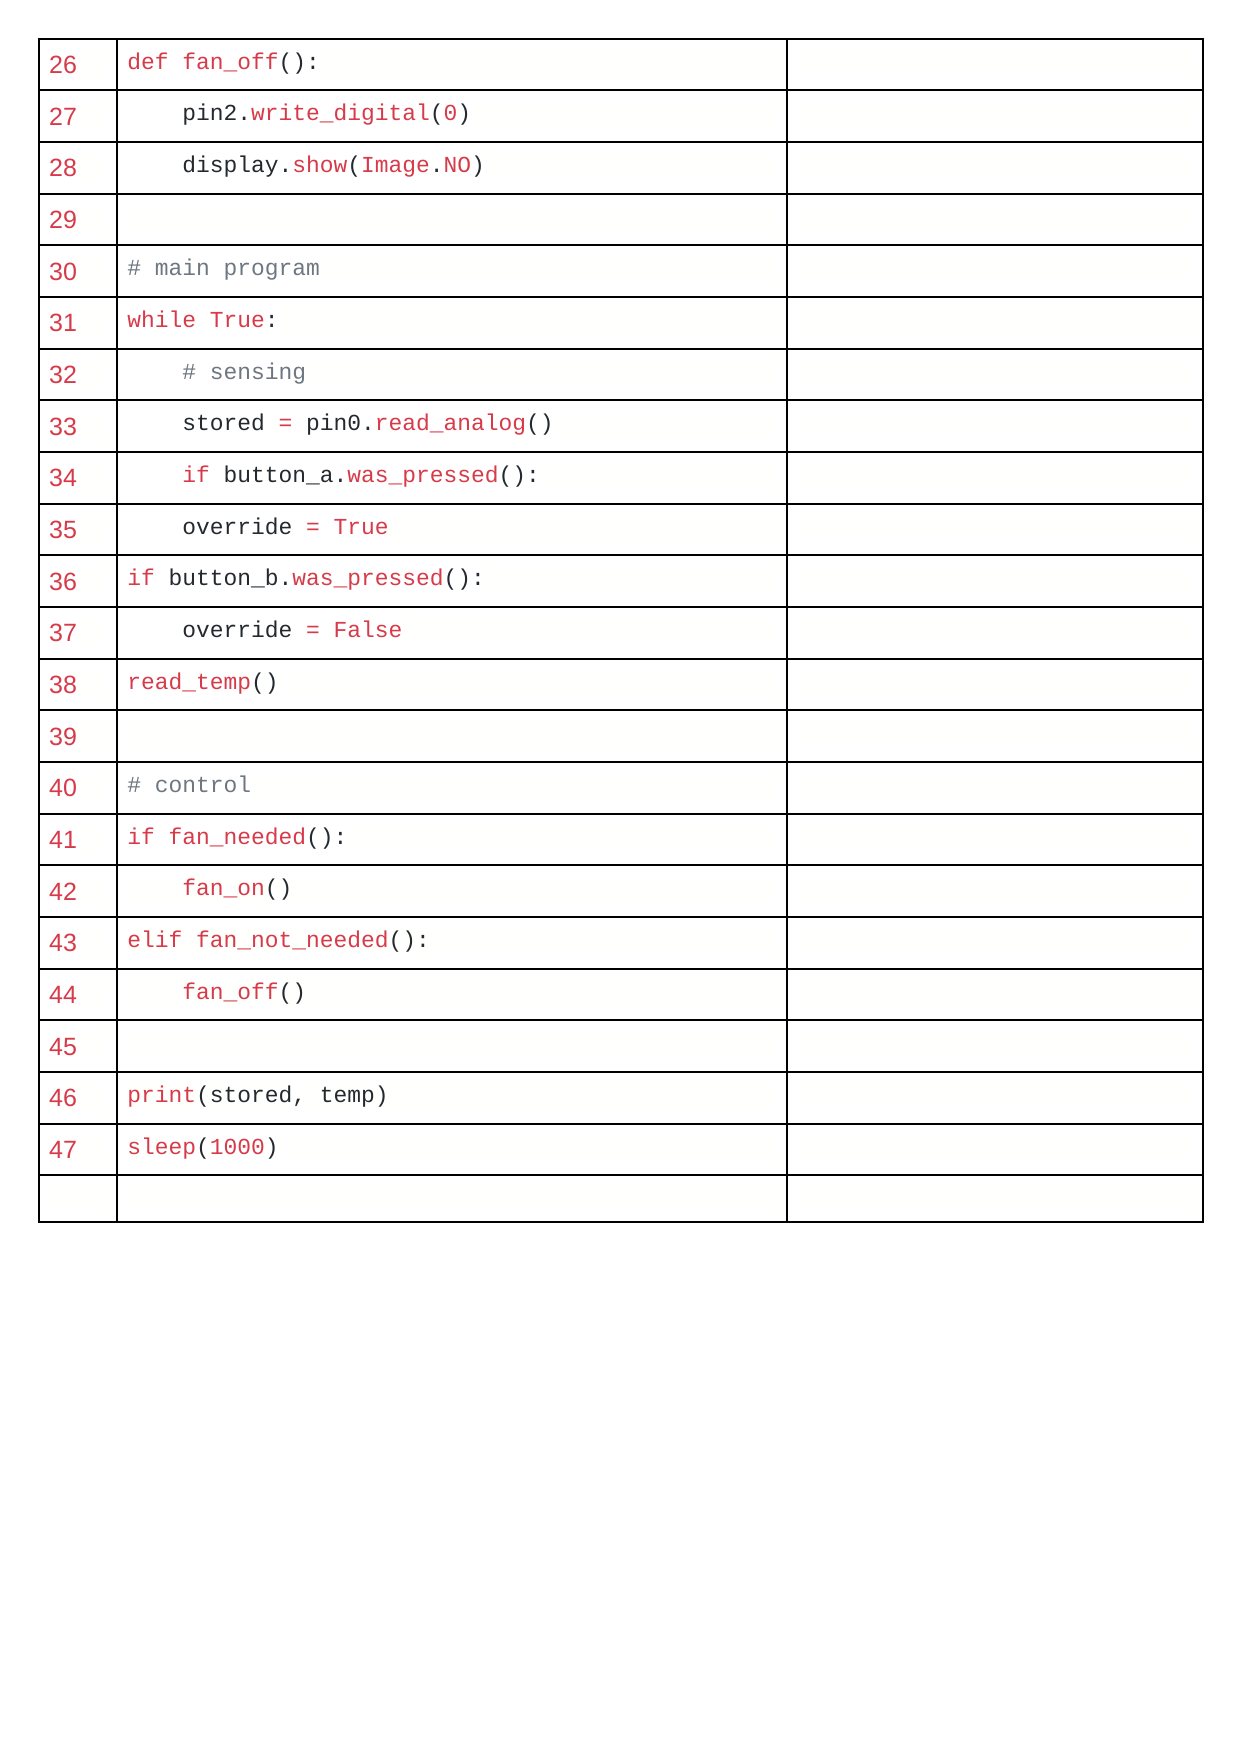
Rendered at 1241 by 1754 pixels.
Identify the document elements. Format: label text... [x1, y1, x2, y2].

table_cell 32 [40, 350, 116, 399]
table_cell 46 [40, 1073, 116, 1122]
table_cell 31 [40, 298, 116, 347]
table_cell [788, 918, 1202, 967]
table_cell elif fan_not_needed(): [118, 918, 786, 967]
table_cell [788, 195, 1202, 244]
table_cell display.show(Image.NO) [118, 143, 786, 192]
table_cell [788, 401, 1202, 451]
table_cell def fan_off(): [118, 40, 786, 89]
table_cell 41 [40, 815, 116, 864]
table_cell # main program [118, 246, 786, 296]
table_cell [788, 711, 1202, 761]
table_cell if button_b.was_pressed(): [118, 556, 786, 606]
table_cell 33 [40, 401, 116, 451]
table_cell [788, 608, 1202, 657]
table_cell [118, 1021, 786, 1071]
table_cell [788, 970, 1202, 1019]
table_cell fan_on() [118, 866, 786, 916]
table_cell 34 [40, 453, 116, 502]
table_cell 39 [40, 711, 116, 761]
table_cell [788, 453, 1202, 502]
table_cell [788, 556, 1202, 606]
table_cell [788, 143, 1202, 192]
table_cell 37 [40, 608, 116, 657]
table_cell [788, 660, 1202, 709]
table_cell if fan_needed(): [118, 815, 786, 864]
table_cell [788, 815, 1202, 864]
table_cell 36 [40, 556, 116, 606]
table_cell print(stored, temp) [118, 1073, 786, 1122]
table_cell override = True [118, 505, 786, 554]
table_cell 27 [40, 91, 116, 141]
table_cell pin2.write_digital(0) [118, 91, 786, 141]
table_cell [40, 1176, 116, 1221]
table_cell [118, 195, 786, 244]
table_cell 44 [40, 970, 116, 1019]
table_cell 40 [40, 763, 116, 812]
table_cell # sensing [118, 350, 786, 399]
table_cell sleep(1000) [118, 1125, 786, 1174]
table_cell [788, 1176, 1202, 1221]
table_cell 28 [40, 143, 116, 192]
table_cell [788, 763, 1202, 812]
table_cell [788, 246, 1202, 296]
table_cell [788, 91, 1202, 141]
table_cell 38 [40, 660, 116, 709]
table_cell 35 [40, 505, 116, 554]
table_cell 30 [40, 246, 116, 296]
table_cell 43 [40, 918, 116, 967]
table_cell 26 [40, 40, 116, 89]
table_cell while True: [118, 298, 786, 347]
table_cell [788, 350, 1202, 399]
table_cell [788, 40, 1202, 89]
table_cell 42 [40, 866, 116, 916]
table_cell override = False [118, 608, 786, 657]
table_cell [788, 866, 1202, 916]
table_cell if button_a.was_pressed(): [118, 453, 786, 502]
table_cell # control [118, 763, 786, 812]
table_cell [788, 1125, 1202, 1174]
table_cell 47 [40, 1125, 116, 1174]
table_cell stored = pin0.read_analog() [118, 401, 786, 451]
table_cell fan_off() [118, 970, 786, 1019]
table_cell [788, 298, 1202, 347]
table_cell 45 [40, 1021, 116, 1071]
table_cell 29 [40, 195, 116, 244]
table_cell [788, 1073, 1202, 1122]
table_cell [118, 1176, 786, 1221]
table_cell [788, 1021, 1202, 1071]
table_cell [788, 505, 1202, 554]
table_cell [118, 711, 786, 761]
table_cell read_temp() [118, 660, 786, 709]
